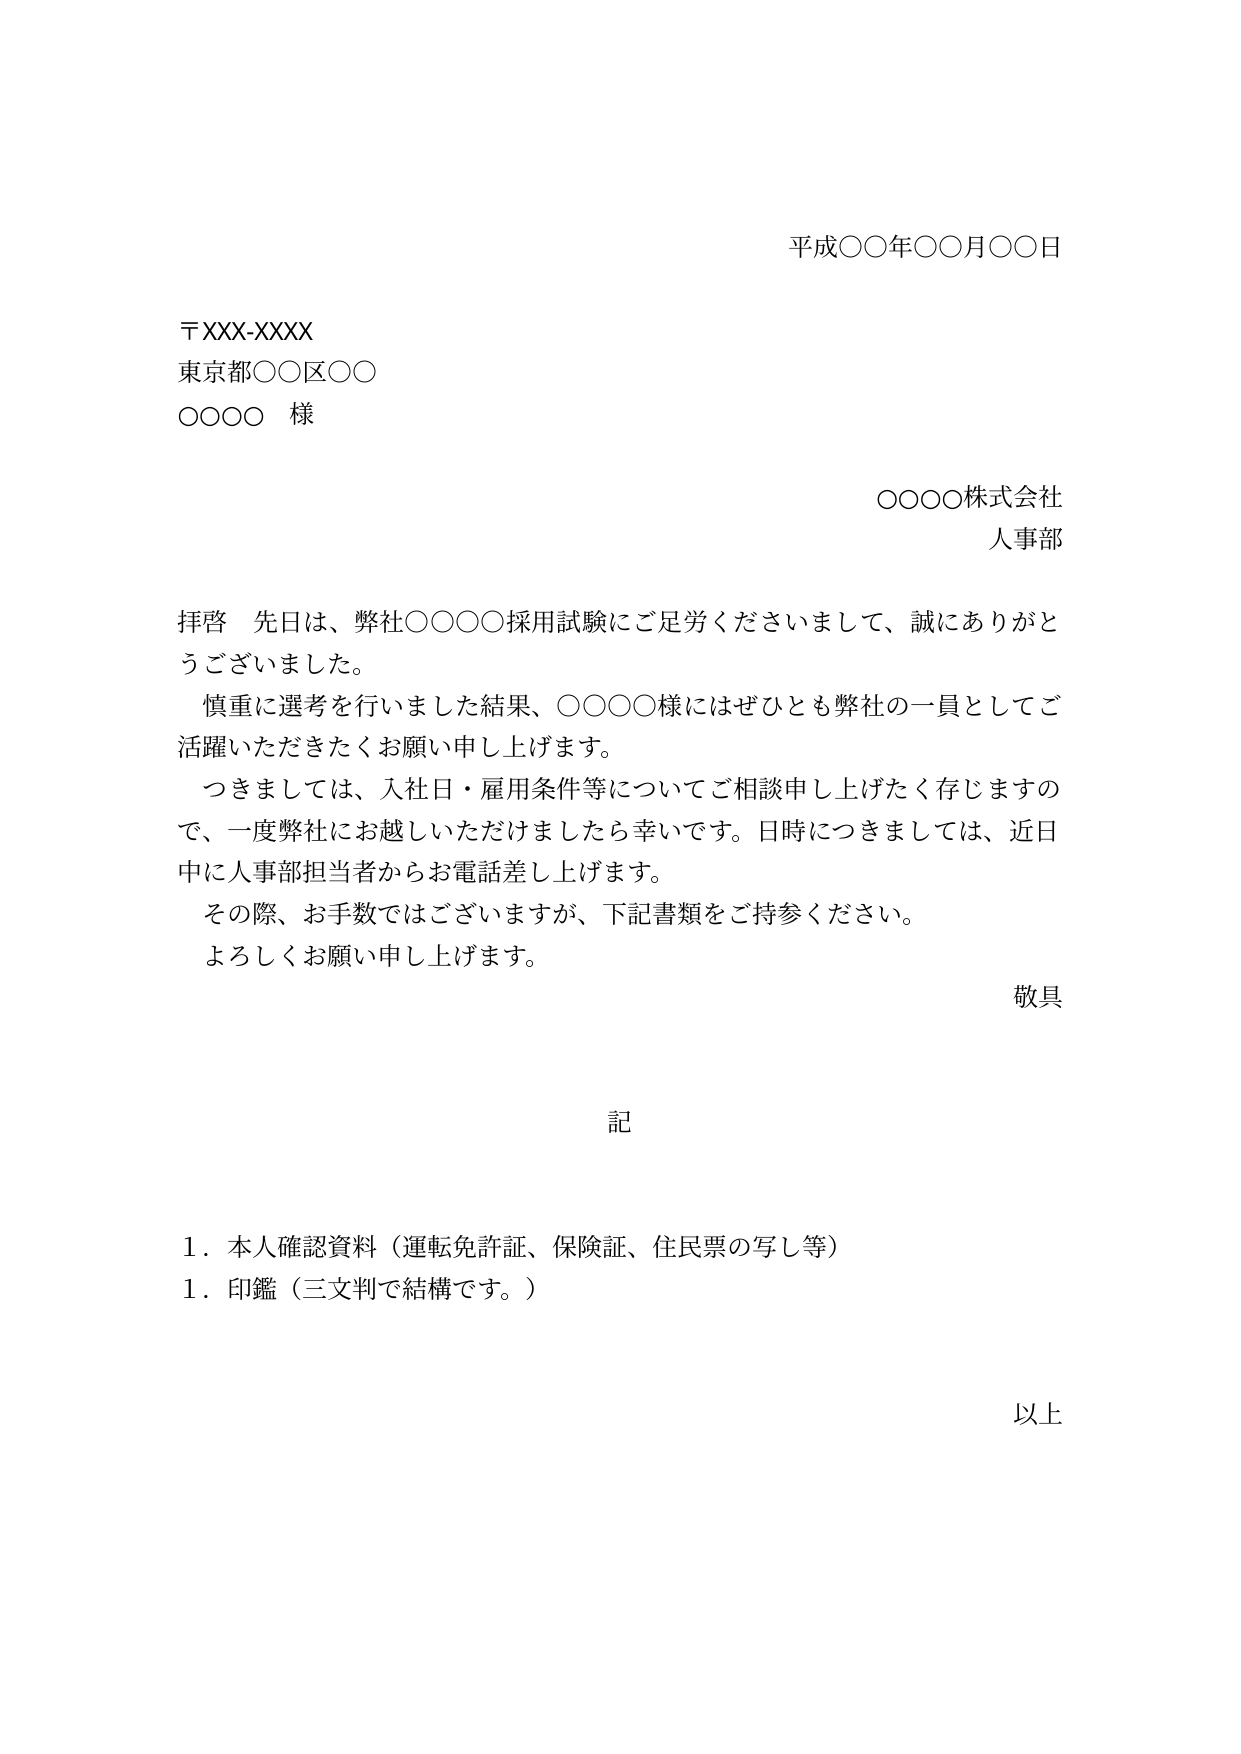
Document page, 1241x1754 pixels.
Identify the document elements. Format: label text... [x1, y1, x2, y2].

text 以上 [177, 1392, 1063, 1433]
text 人事部 [177, 517, 1063, 558]
subtitle 記 [177, 1100, 1063, 1142]
text ○○○○株式会社 [177, 475, 1063, 517]
text 敬具 [177, 975, 1063, 1017]
text 平成○○年○○月○○日 [177, 225, 1063, 267]
text 慎重に選考を行いました結果、○○○○様にはぜひとも弊社の一員としてご活躍いただきたくお願い申し上げます。 [177, 683, 1063, 767]
text 東京都○○区○○ [177, 350, 1063, 392]
text 拝啓 先日は、弊社○○○○採用試験にご足労くださいまして、誠にありがとうございました。 [177, 600, 1063, 683]
text つきましては、入社日・雇用条件等についてご相談申し上げたく存じますので、一度弊社にお越しいただけましたら幸いです。日時につきましては、近日中に人事部担当者からお電話差し上げます。 [177, 767, 1063, 892]
text １．印鑑（三文判で結構です。） [177, 1267, 1063, 1308]
text １．本人確認資料（運転免許証、保険証、住民票の写し等） [177, 1225, 1063, 1267]
text ○○○○ 様 [177, 392, 1063, 433]
text 〒XXX-XXXX [177, 308, 1063, 350]
text その際、お手数ではございますが、下記書類をご持参ください。 [177, 892, 1063, 933]
text よろしくお願い申し上げます。 [177, 933, 1063, 975]
